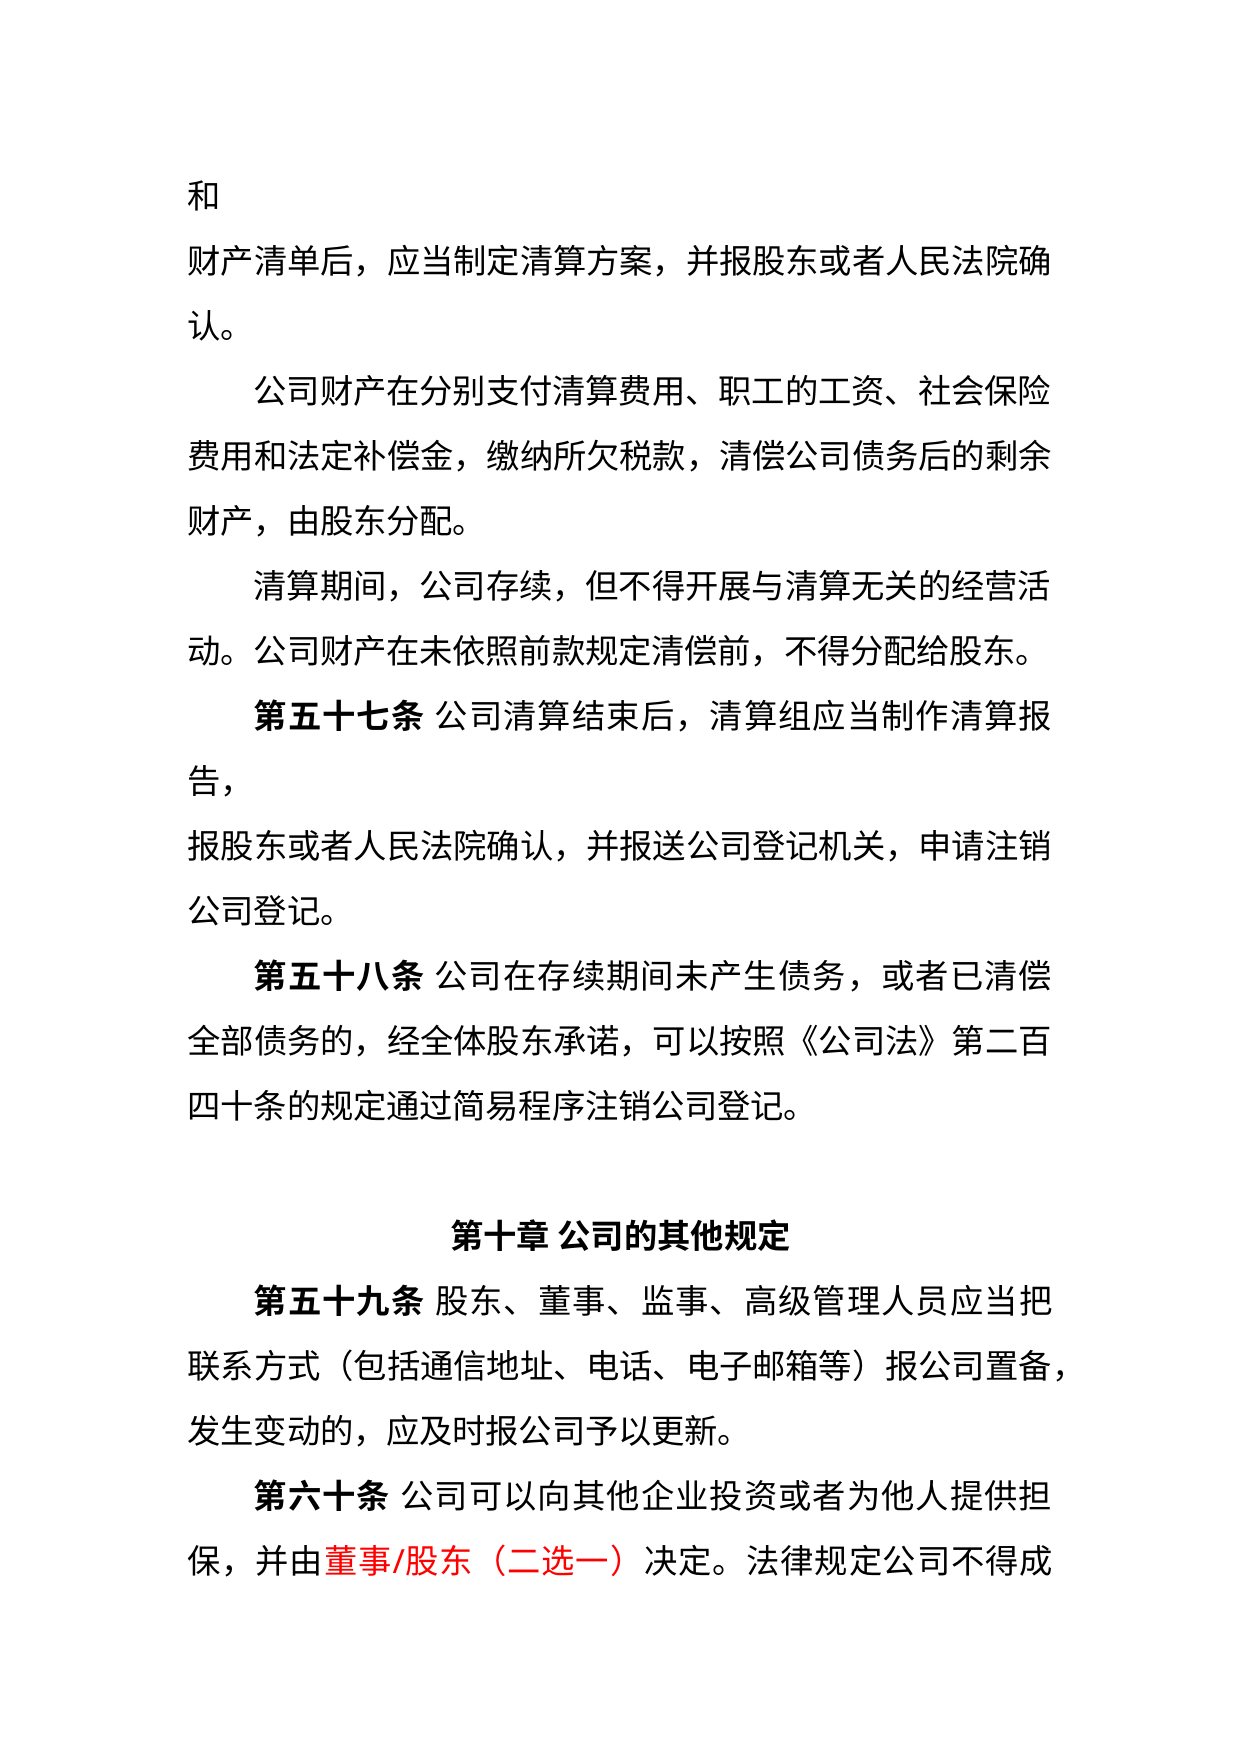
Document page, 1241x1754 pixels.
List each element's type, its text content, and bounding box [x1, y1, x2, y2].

text 公司财产在分别支付清算费用、职工的工资、社会保险费用和法定补偿金，缴纳所欠税款，清偿公司债务后的剩余财产，由股东分配。 [187, 357, 1053, 552]
text 财产清单后，应当制定清算方案，并报股东或者人民法院确认。 [187, 227, 1053, 357]
text 报股东或者人民法院确认，并报送公司登记机关，申请注销公司登记。 [187, 812, 1053, 942]
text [187, 162, 1053, 227]
text 第十章 公司的其他规定 [187, 1202, 1053, 1267]
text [187, 1462, 1053, 1592]
text 第五十七条 公司清算结束后，清算组应当制作清算报告， [187, 682, 1053, 812]
text 第五十八条 公司在存续期间未产生债务，或者已清偿全部债务的，经全体股东承诺，可以按照《公司法》第二百四十条的规定通过简易程序注销公司登记。 [187, 942, 1053, 1137]
text 第五十九条 股东、董事、监事、高级管理人员应当把联系方式（包括通信地址、电话、电子邮箱等）报公司置备，发生变动的，应及时报公司予以更新。 [187, 1267, 1053, 1462]
text 清算期间，公司存续，但不得开展与清算无关的经营活动。公司财产在未依照前款规定清偿前，不得分配给股东。 [187, 552, 1053, 682]
